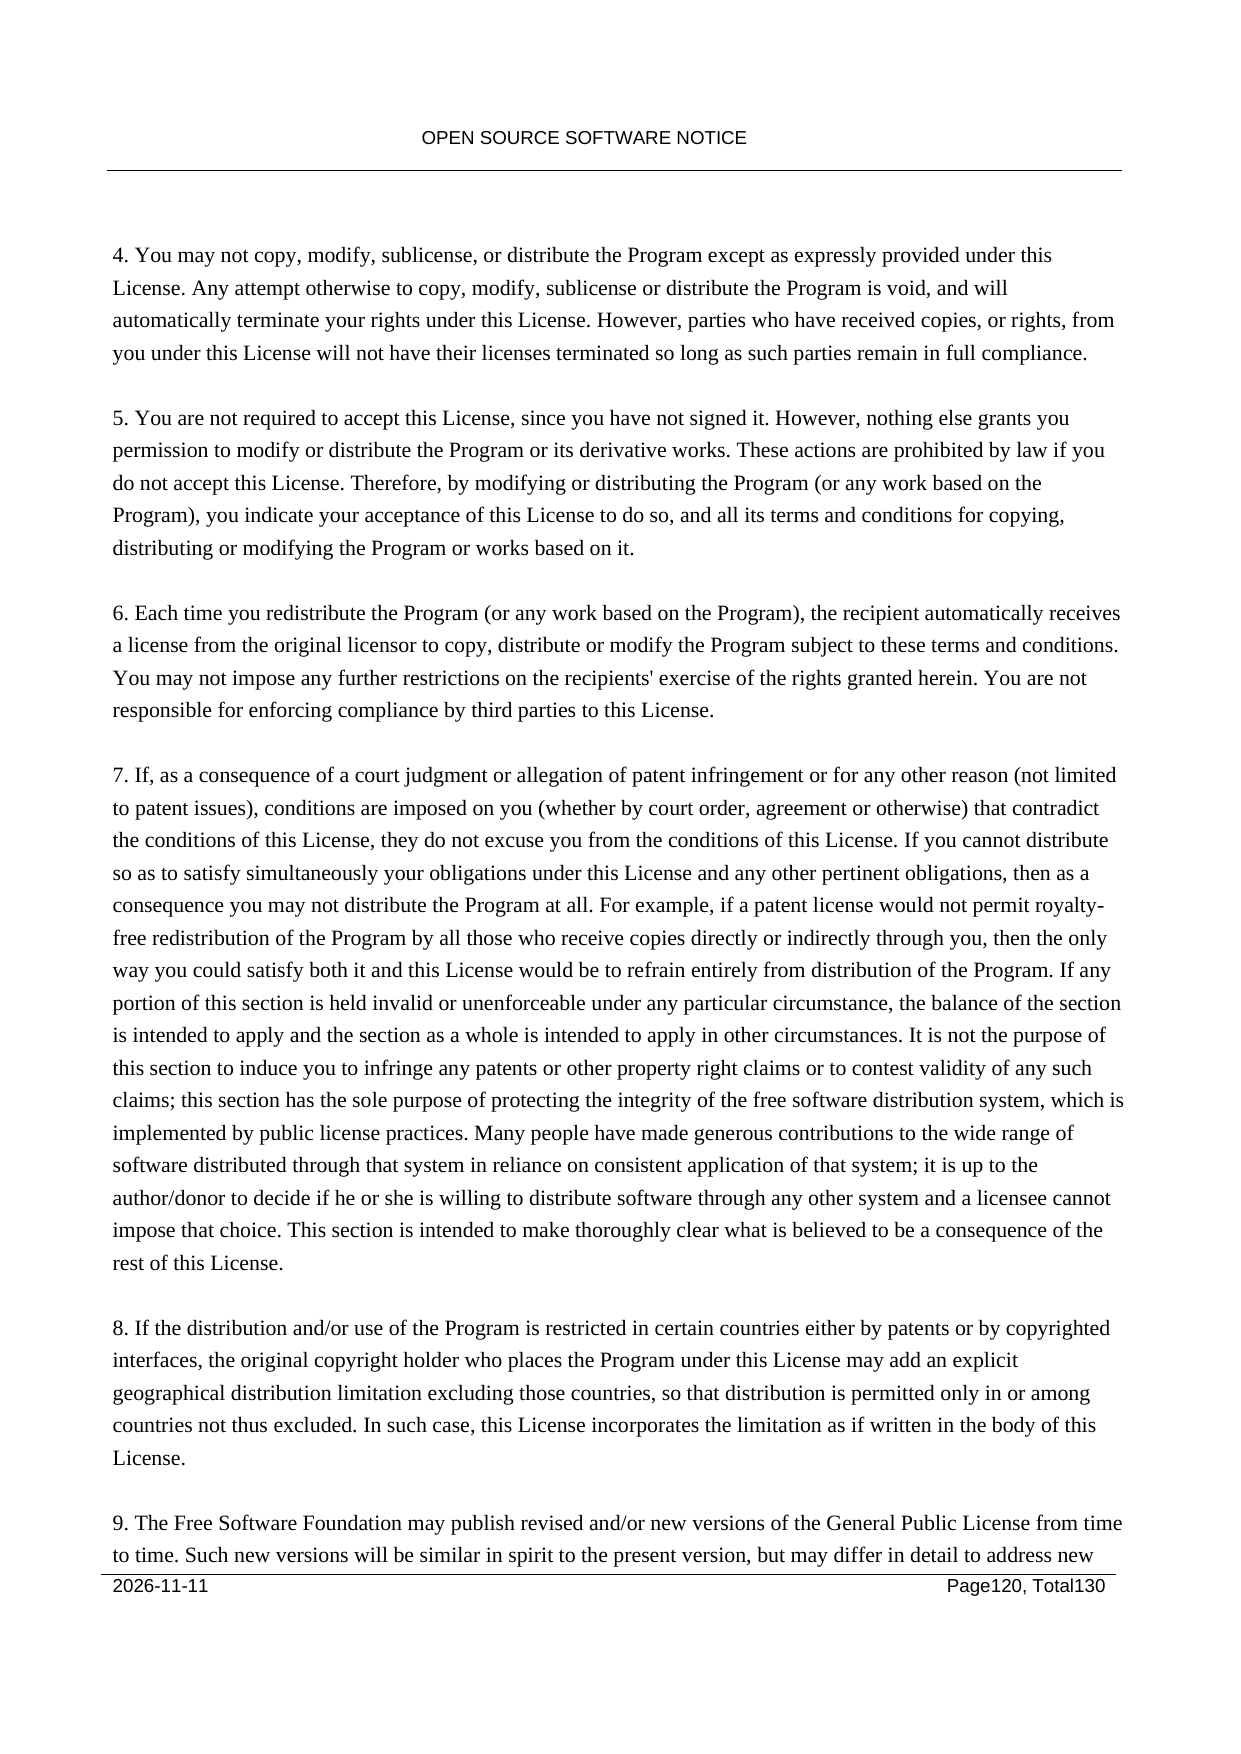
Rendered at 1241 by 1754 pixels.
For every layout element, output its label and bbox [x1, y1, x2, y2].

text [112, 206, 1128, 1571]
